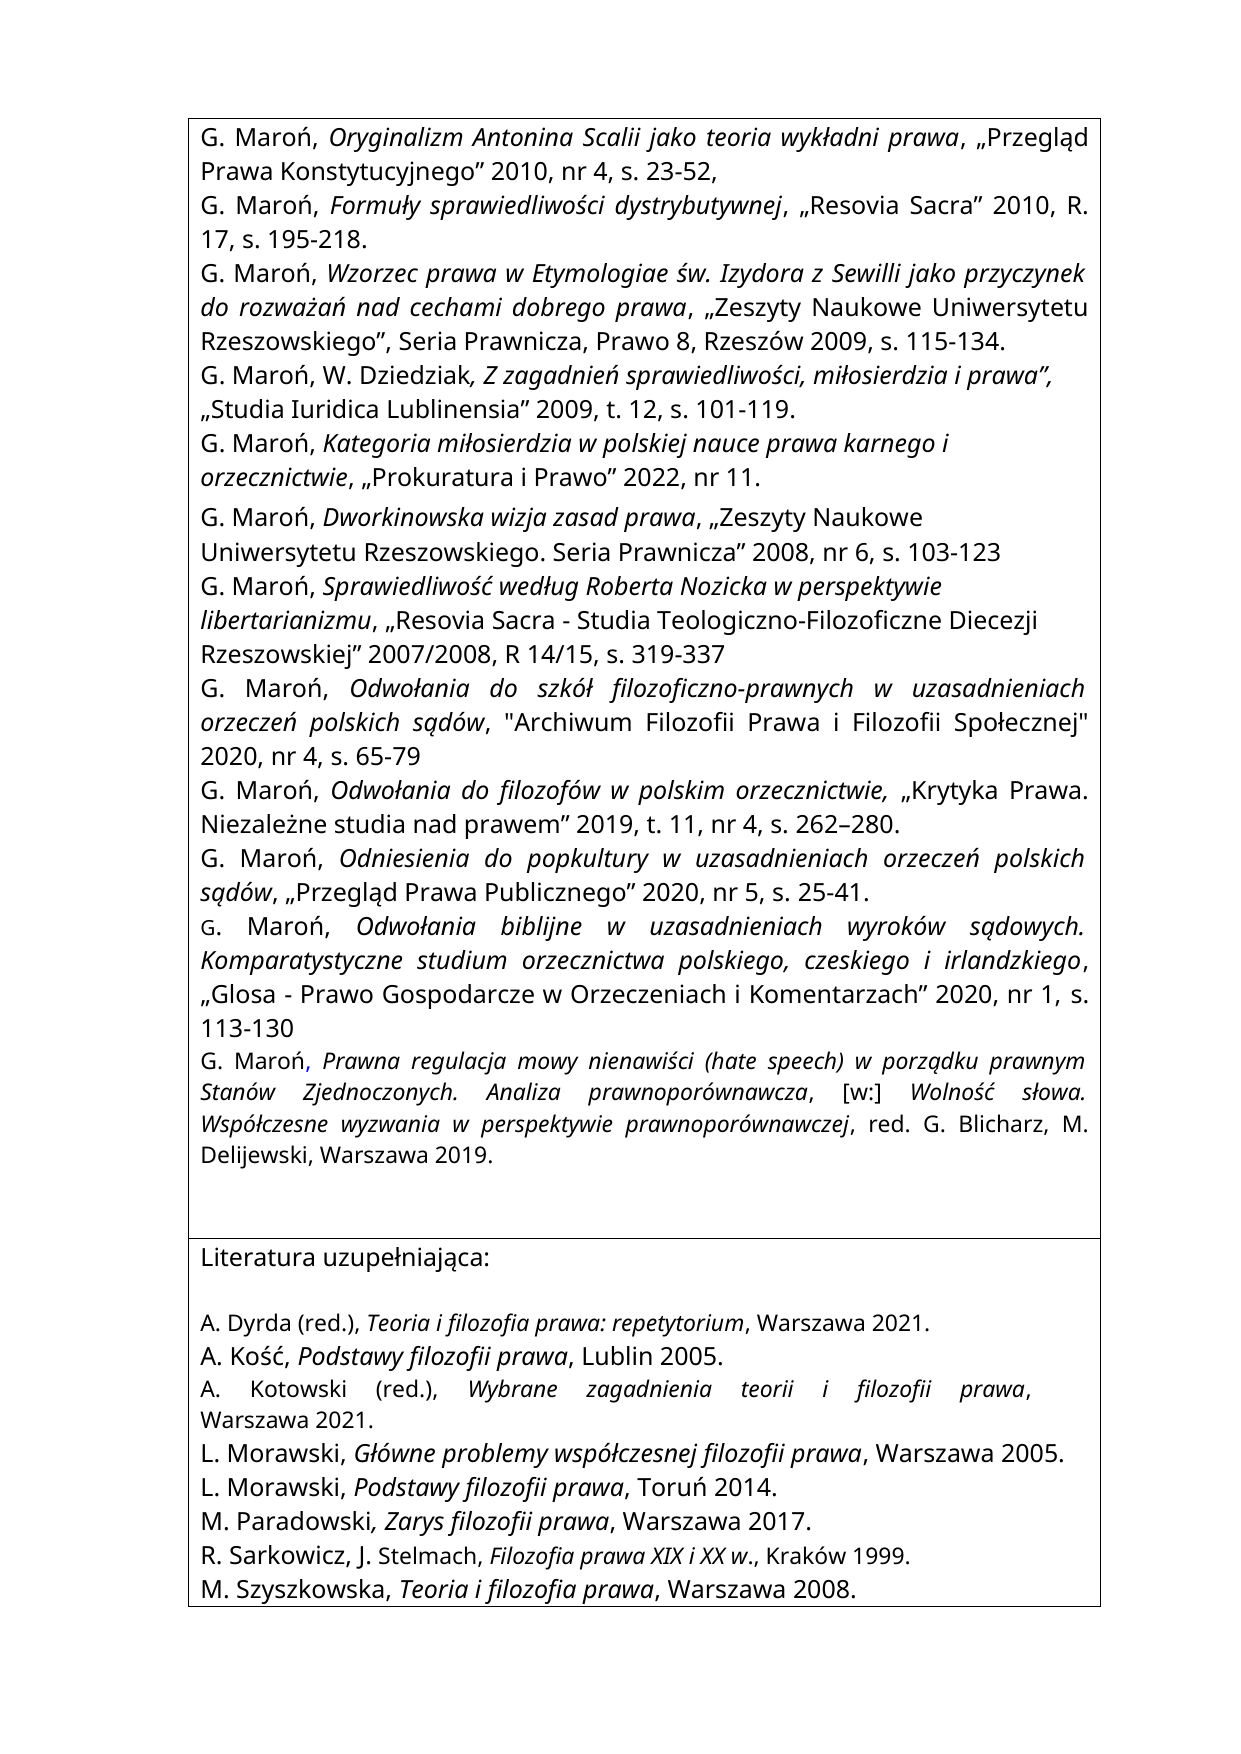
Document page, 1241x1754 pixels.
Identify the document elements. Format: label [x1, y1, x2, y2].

table_cell [189, 1239, 1100, 1606]
table_header [189, 119, 1100, 1238]
